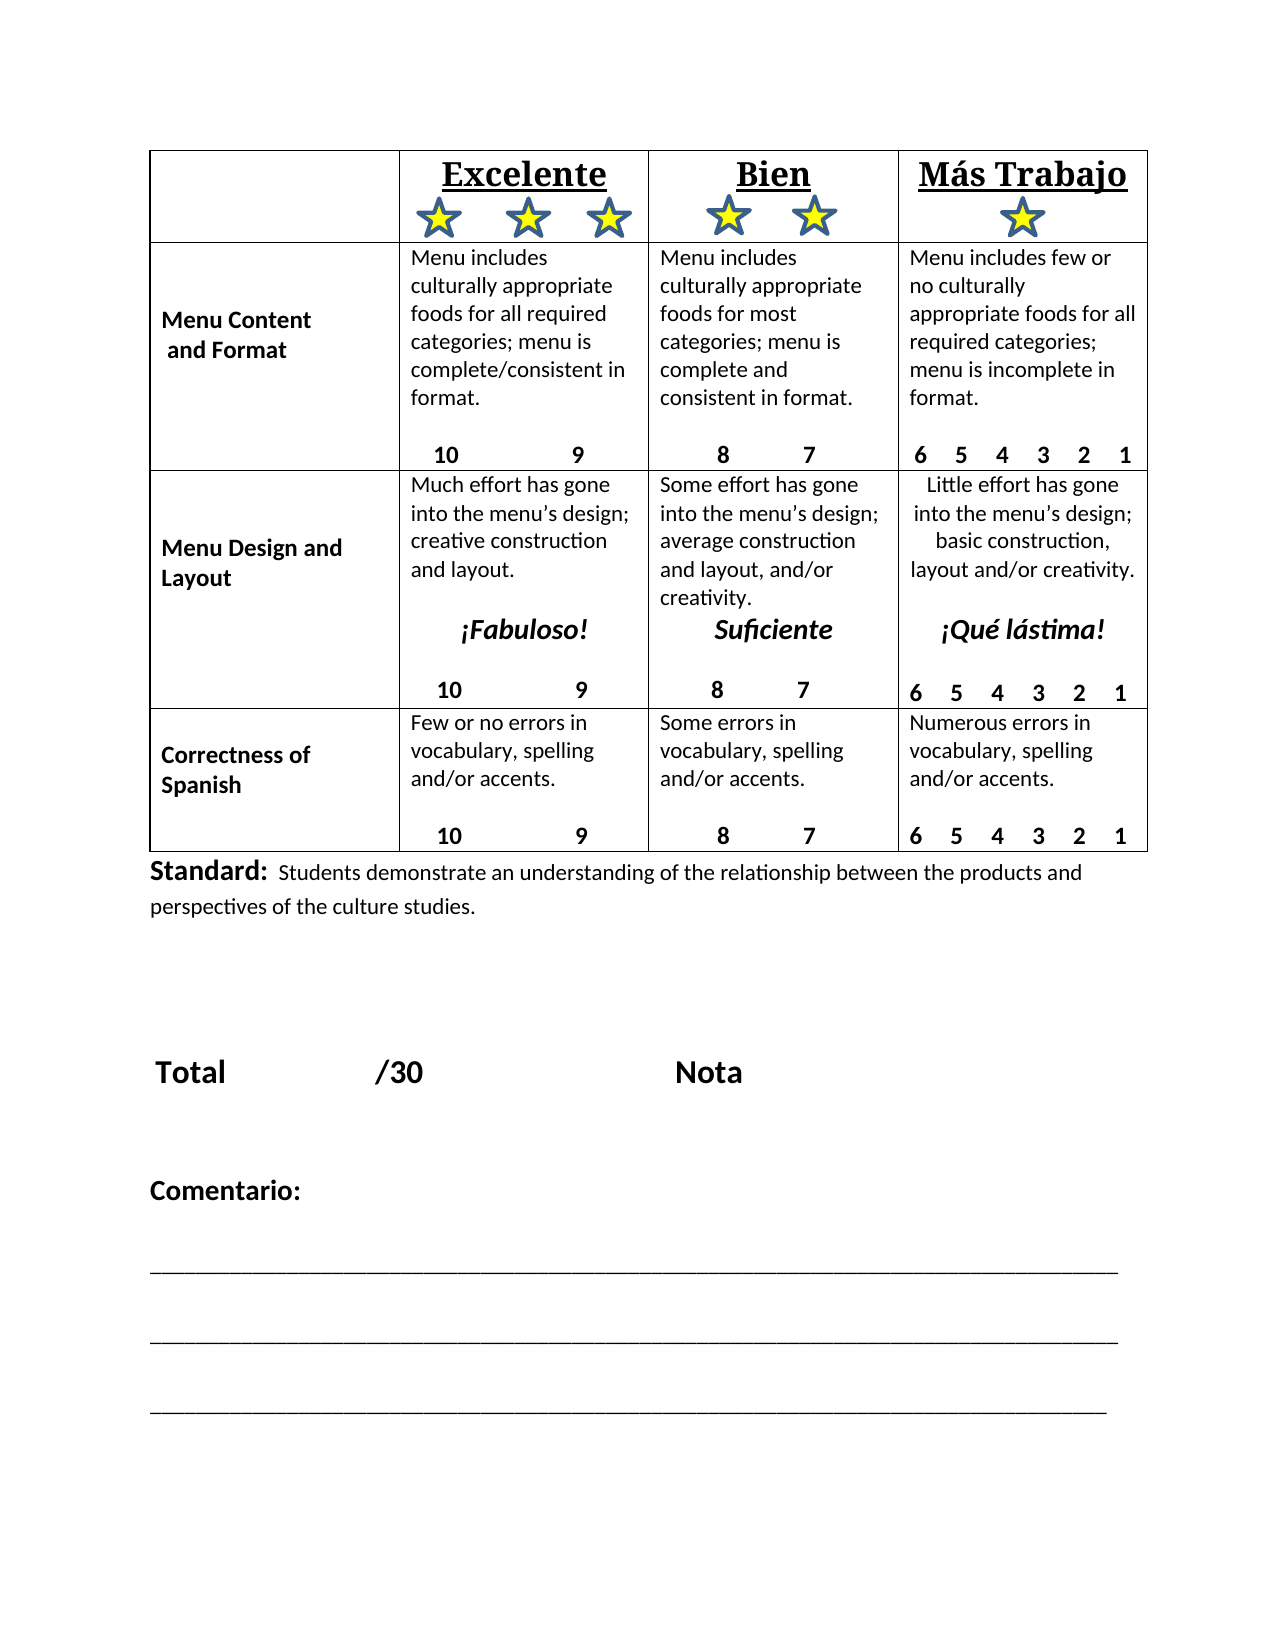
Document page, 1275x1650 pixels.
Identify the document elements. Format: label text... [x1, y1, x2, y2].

table_header Más Trabajo [899, 151, 1147, 242]
table_cell Menu Content and Format [151, 243, 399, 469]
text Comentario: ______________________________________________________________________________________________________________________________________________________________________________________________________________________________________________________________ [150, 1172, 1125, 1417]
table_cell Menu includes culturally appropriate foods for all required categories; menu is complete/consistent in format. 10 9 [400, 243, 648, 469]
table_cell Menu includes culturally appropriate foods for most categories; menu is complete and consistent in format. 8 7 [649, 243, 898, 469]
table_cell Numerous errors in vocabulary, spelling and/or accents. 6 5 4 3 2 1 [899, 709, 1147, 851]
table_cell Little effort has gone into the menu’s design; basic construction, layout and/or creativity. ¡Qué lástima! 6 5 4 3 2 1 [899, 471, 1147, 707]
table_cell Correctness of Spanish [151, 709, 399, 851]
table_header Excelente [400, 151, 648, 242]
table_cell Much effort has gone into the menu’s design; creative construction and layout. ¡Fabuloso! 10 9 [400, 471, 648, 707]
table_cell Menu includes few or no culturally appropriate foods for all required categories; menu is incomplete in format. 6 5 4 3 2 1 [899, 243, 1147, 469]
text Total /30 Nota [150, 1051, 1125, 1092]
text Standard: Students demonstrate an understanding of the relationship between the products and perspectives of the culture studies. [150, 852, 1125, 920]
table_cell Few or no errors in vocabulary, spelling and/or accents. 10 9 [400, 709, 648, 851]
table_cell Some effort has gone into the menu’s design; average construction and layout, and/or creativity. Suficiente 8 7 [649, 471, 898, 707]
table_header Bien [649, 151, 898, 242]
table_header [151, 151, 399, 242]
table_cell Menu Design and Layout [151, 471, 399, 707]
table_cell Some errors in vocabulary, spelling and/or accents. 8 7 [649, 709, 898, 851]
